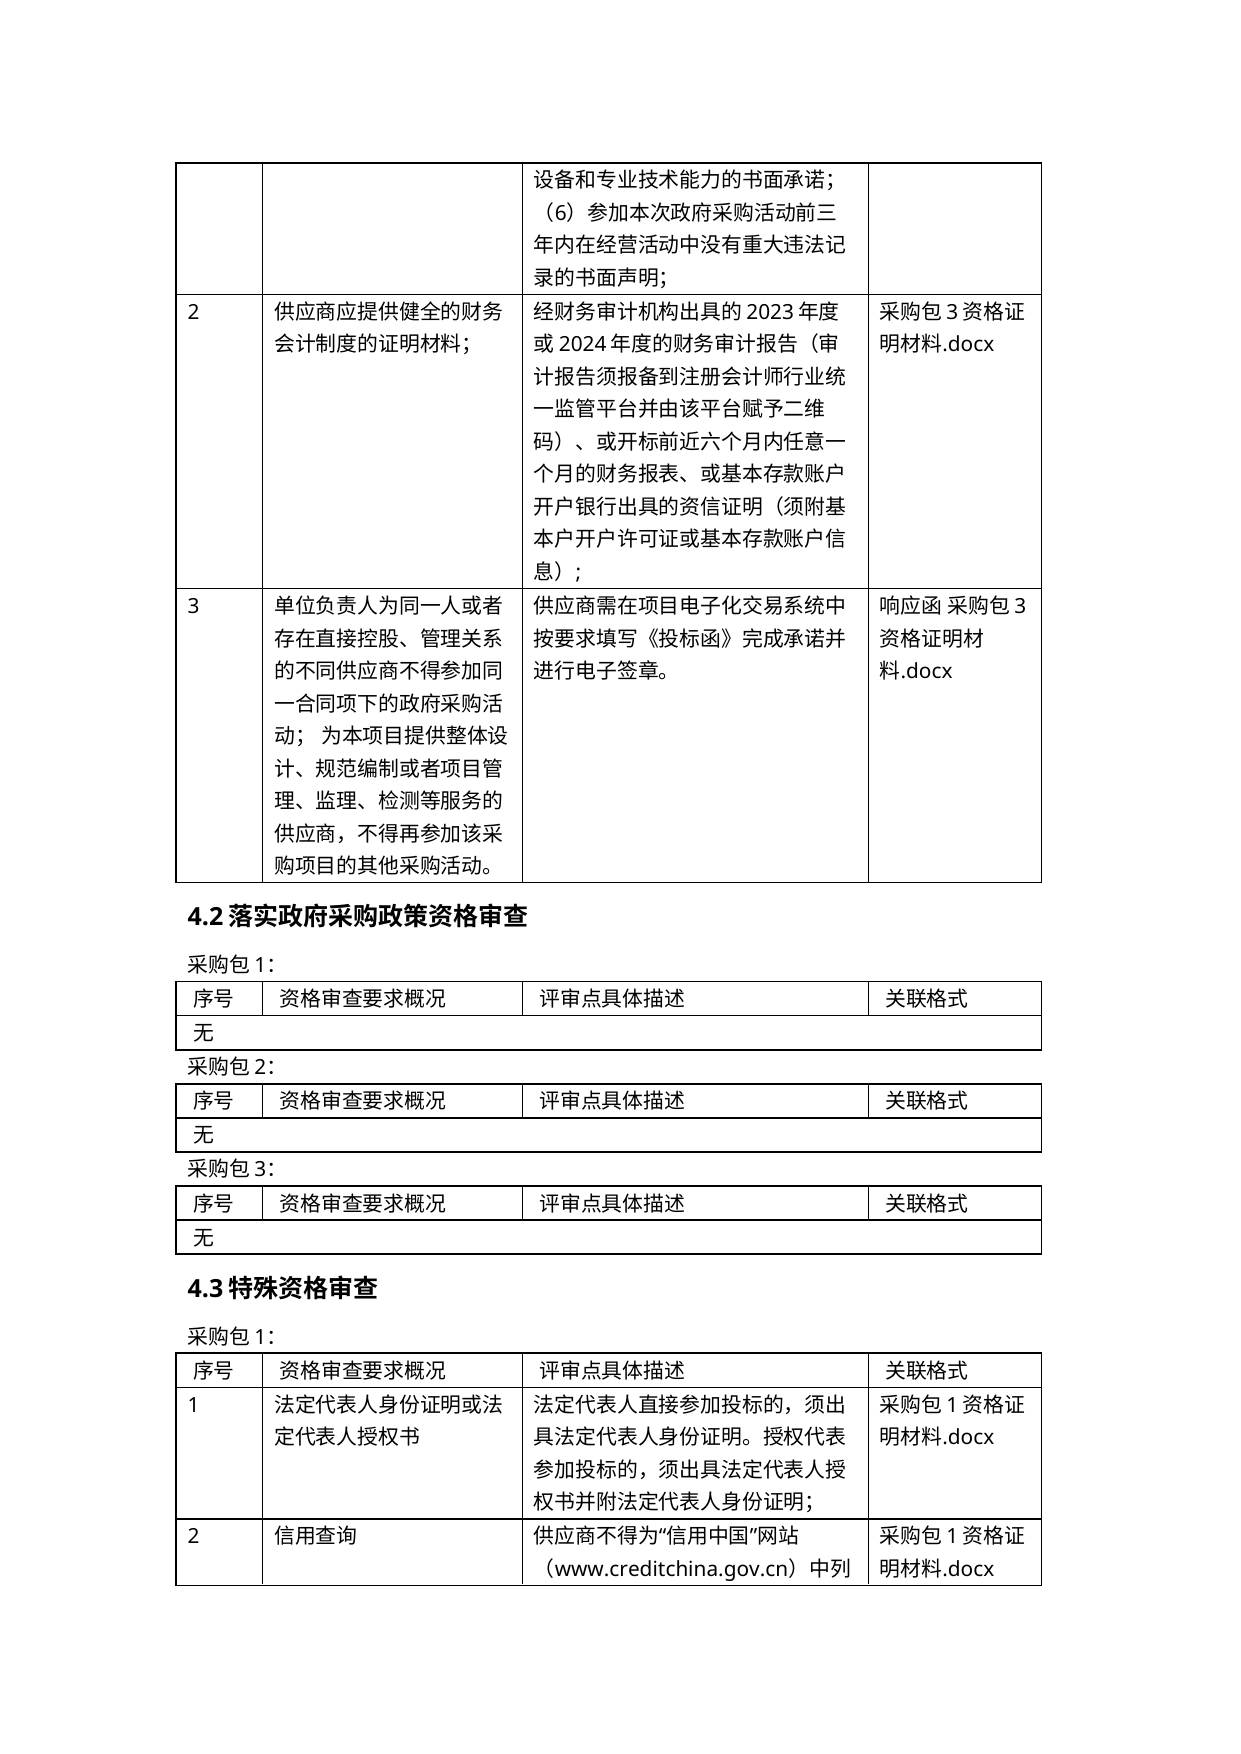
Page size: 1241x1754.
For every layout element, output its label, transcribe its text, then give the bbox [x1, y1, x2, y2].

table_cell 法定代表人直接参加投标的，须出具法定代表人身份证明。授权代表参加投标的，须出具法定代表人授权书并附法定代表人身份证明； [523, 1388, 868, 1518]
table_cell 采购包3资格证明材料.docx [869, 295, 1041, 588]
text 采购包1： [187, 1320, 1053, 1352]
table_header 关联格式 [869, 982, 1041, 1015]
text 采购包2： [187, 1050, 1053, 1083]
table_header 评审点具体描述 [523, 1354, 868, 1386]
text 4.3特殊资格审查 [187, 1255, 1053, 1320]
table_cell 供应商需在项目电子化交易系统中按要求填写《投标函》完成承诺并进行电子签章。 [523, 589, 868, 882]
table_header 评审点具体描述 [523, 982, 868, 1015]
table_header 序号 [177, 982, 262, 1015]
table_cell 1 [177, 1388, 262, 1518]
table_header 评审点具体描述 [523, 1187, 868, 1219]
table_header 资格审查要求概况 [263, 1187, 522, 1219]
table_cell 信用查询 [263, 1520, 522, 1584]
text 采购包1： [187, 948, 1053, 981]
table_cell 无 [177, 1221, 1041, 1253]
table_header 关联格式 [869, 1187, 1041, 1219]
table_cell 响应函 采购包3资格证明材料.docx [869, 589, 1041, 882]
table_cell 1 [177, 164, 262, 293]
table_cell 2 [177, 1520, 262, 1584]
text 4.2落实政府采购政策资格审查 [187, 883, 1053, 948]
table_cell 法定代表人身份证明或法定代表人授权书 [263, 1388, 522, 1518]
table_header 关联格式 [869, 1354, 1041, 1386]
table_cell 采购包1资格证明材料.docx [869, 1520, 1041, 1584]
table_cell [523, 164, 868, 293]
table_header 资格审查要求概况 [263, 1085, 522, 1117]
table_header 序号 [177, 1354, 262, 1386]
table_cell 无 [177, 1016, 1041, 1049]
table_cell 3 [177, 589, 262, 882]
text 采购包3： [187, 1153, 1053, 1185]
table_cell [523, 1520, 868, 1584]
table_cell 无 [177, 1119, 1041, 1151]
table_header 关联格式 [869, 1085, 1041, 1117]
table_cell 供应商应提供健全的财务会计制度的证明材料； [263, 295, 522, 588]
table_cell 2 [177, 295, 262, 588]
table_header 序号 [177, 1085, 262, 1117]
table_header 序号 [177, 1187, 262, 1219]
table_header 评审点具体描述 [523, 1085, 868, 1117]
table_cell 单位负责人为同一人或者存在直接控股、管理关系的不同供应商不得参加同一合同项下的政府采购活动； 为本项目提供整体设计、规范编制或者项目管理、监理、检测等服务的供应商，不得再参加该采购项目的其他采购活动。 [263, 589, 522, 882]
table_header 资格审查要求概况 [263, 1354, 522, 1386]
table_cell 经财务审计机构出具的2023年度或2024年度的财务审计报告（审计报告须报备到注册会计师行业统一监管平台并由该平台赋予二维码）、或开标前近六个月内任意一个月的财务报表、或基本存款账户开户银行出具的资信证明（须附基本户开户许可证或基本存款账户信息）; [523, 295, 868, 588]
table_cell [869, 164, 1041, 293]
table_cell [263, 164, 522, 293]
table_cell 采购包1资格证明材料.docx [869, 1388, 1041, 1518]
table_header 资格审查要求概况 [263, 982, 522, 1015]
